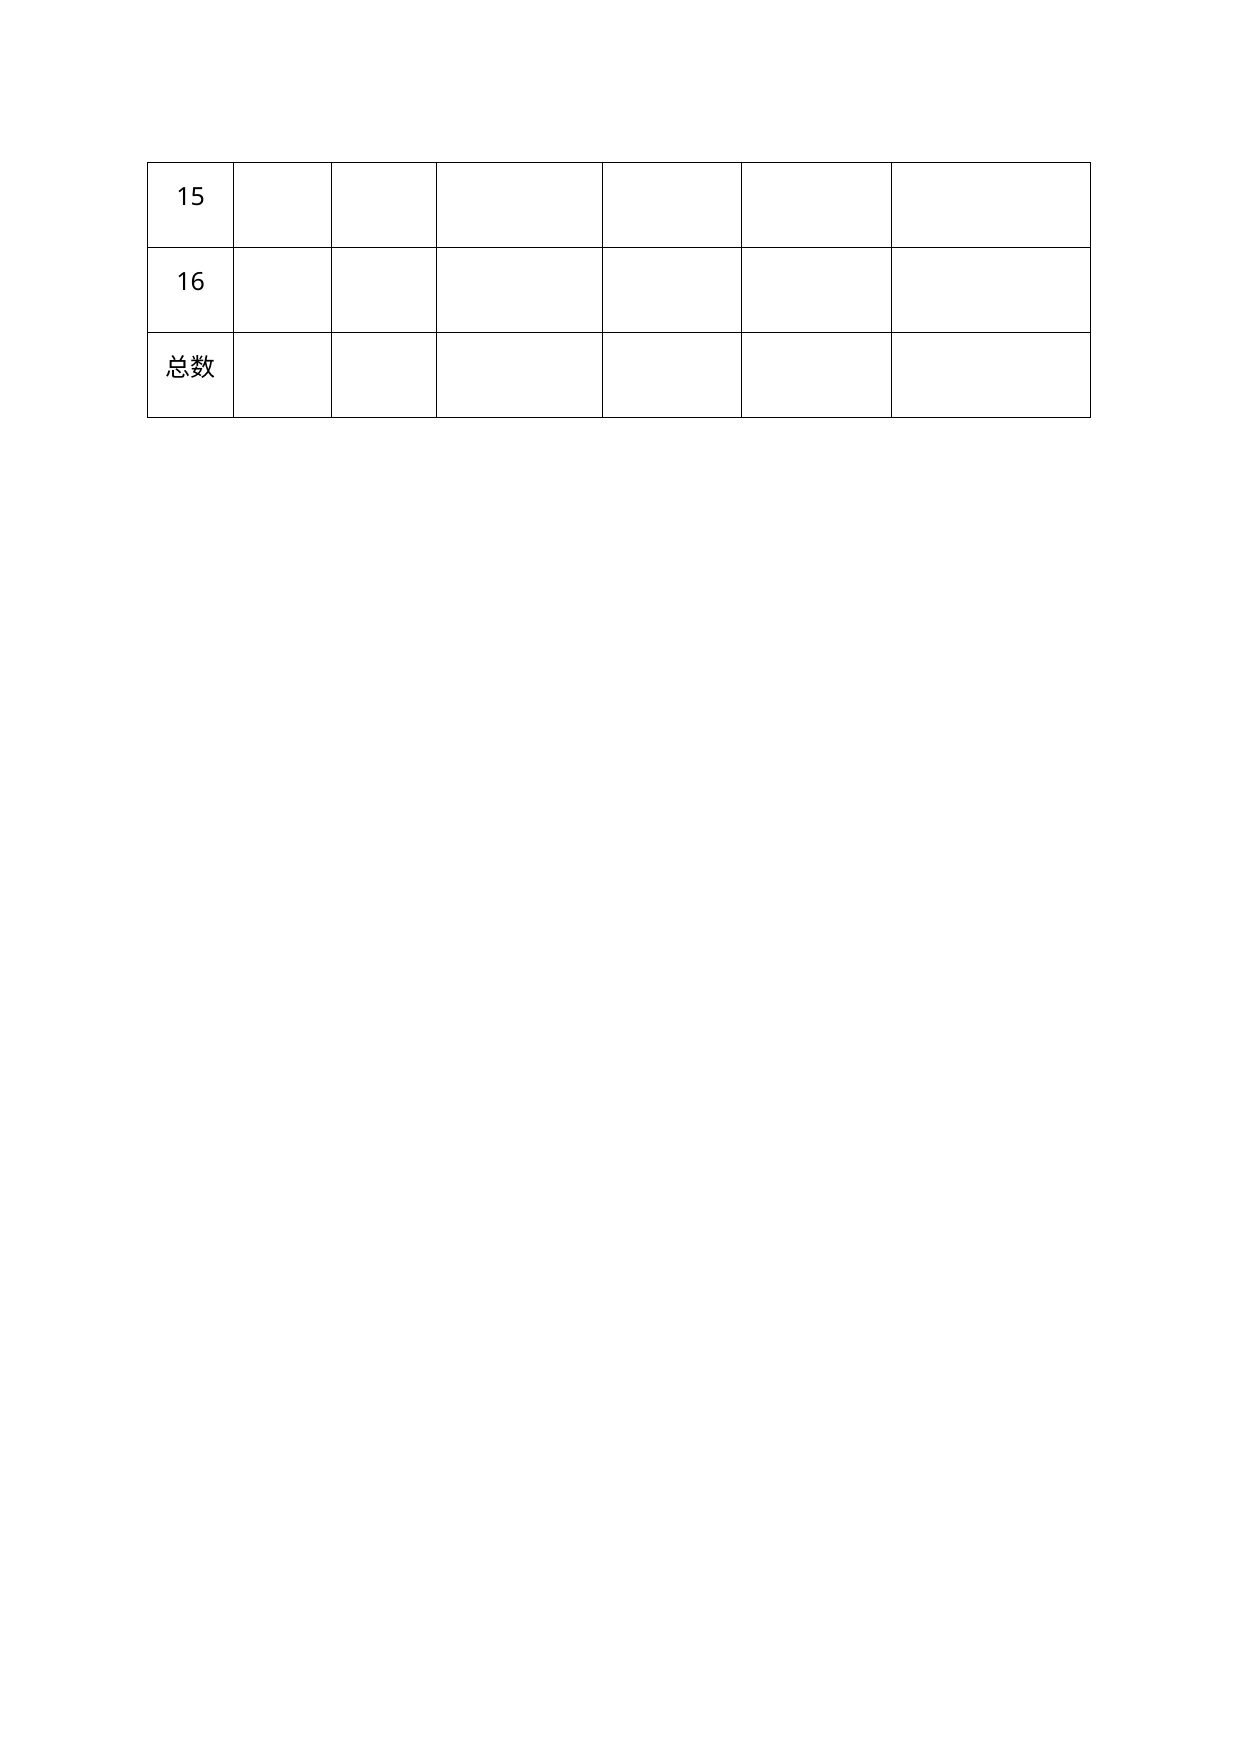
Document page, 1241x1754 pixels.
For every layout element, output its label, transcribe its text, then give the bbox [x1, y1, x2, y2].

table_cell [892, 163, 1090, 247]
table_cell [742, 163, 891, 247]
table_cell [437, 333, 602, 417]
table_cell [437, 248, 602, 332]
table_cell [332, 333, 436, 417]
table_cell [742, 333, 891, 417]
table_cell [234, 248, 331, 332]
table_cell [234, 333, 331, 417]
table_cell [437, 163, 602, 247]
table_cell [332, 248, 436, 332]
table_cell [234, 163, 331, 247]
table_cell [332, 163, 436, 247]
table_cell [892, 333, 1090, 417]
table_cell [603, 163, 741, 247]
table_cell 15 [148, 163, 233, 247]
table_cell [892, 248, 1090, 332]
table_cell [603, 248, 741, 332]
table_cell [742, 248, 891, 332]
table_cell 总数 [148, 333, 233, 417]
table_cell [603, 333, 741, 417]
table_cell 16 [148, 248, 233, 332]
